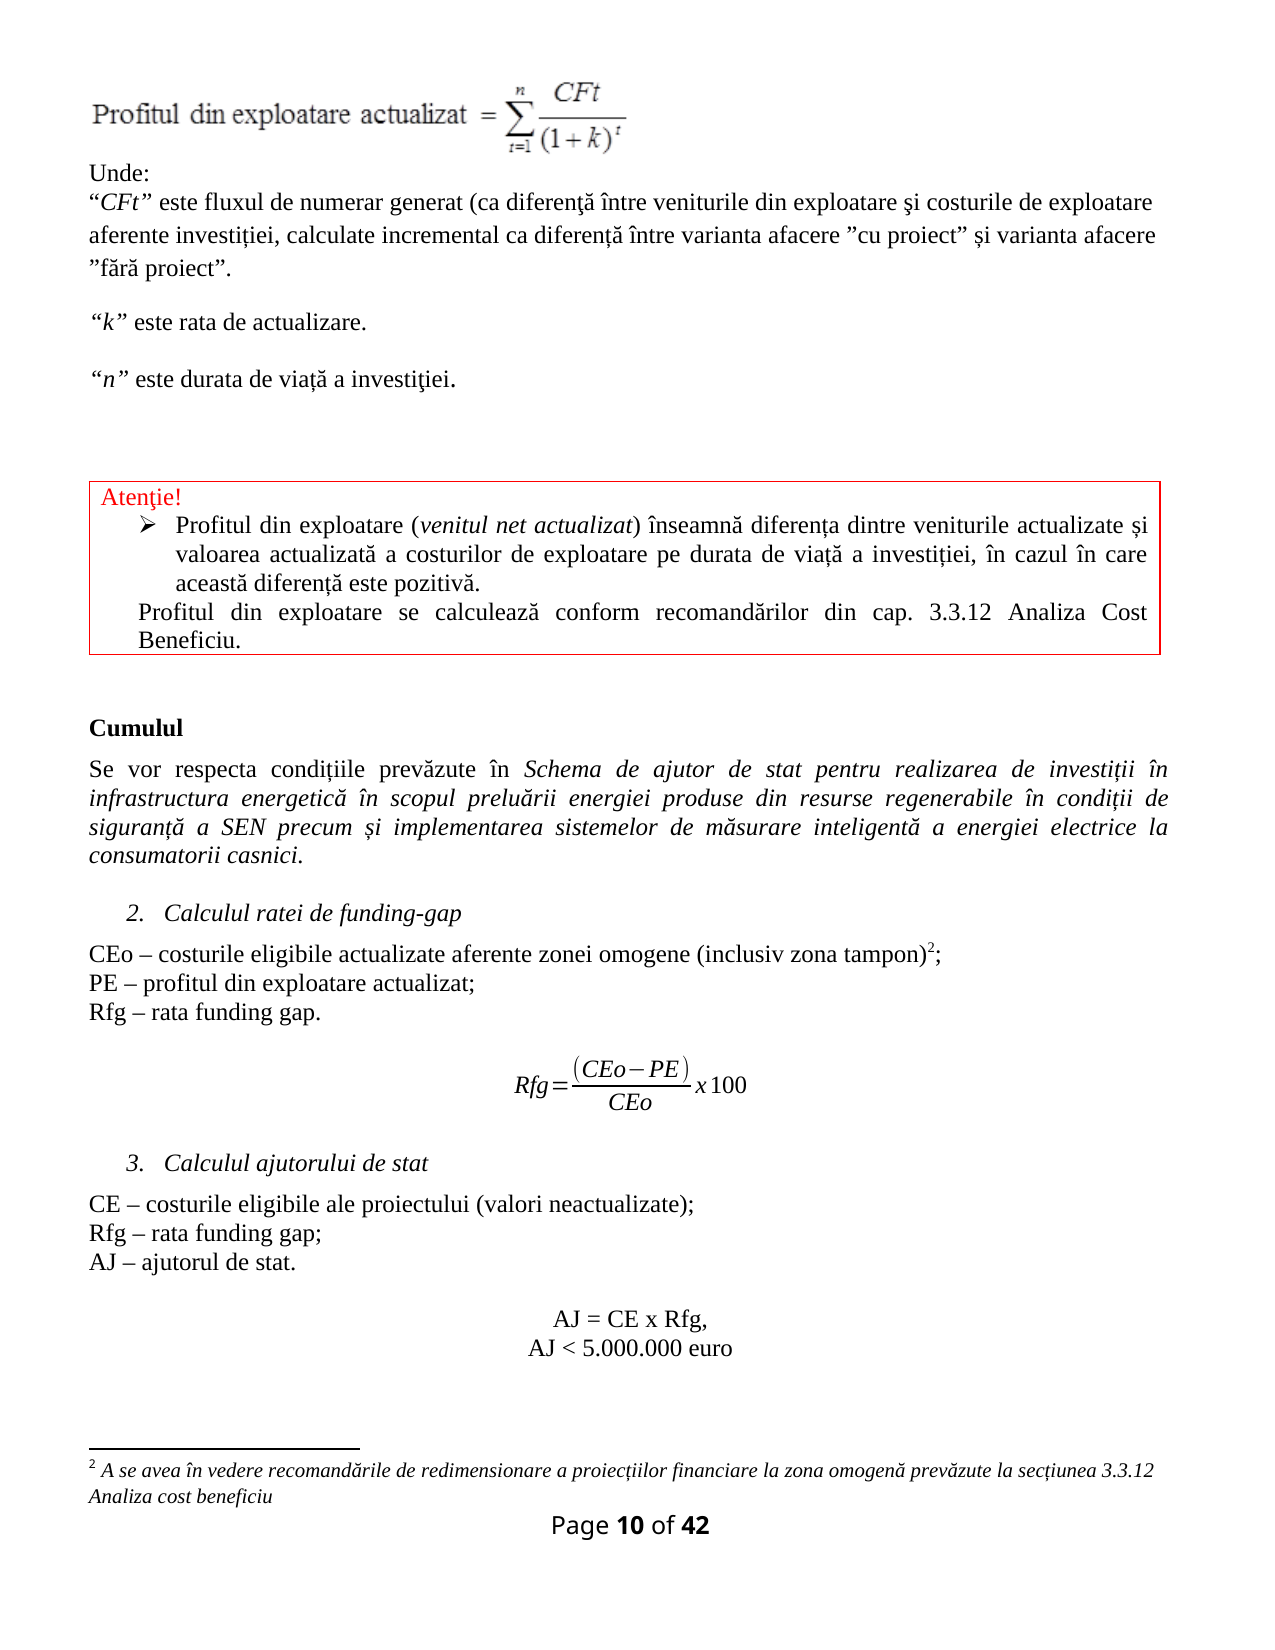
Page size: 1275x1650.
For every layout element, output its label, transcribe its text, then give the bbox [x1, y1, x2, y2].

text Se vor respecta condițiile prevăzute în Schema de ajutor de stat pentru realizarea de investiții în infrastructura energetică în scopul preluării energiei produse din resurse regenerabile în condiții de siguranță a SEN precum și implementarea sistemelor de măsurare inteligentă a energiei electrice la consumatorii casnici. [89, 754, 1172, 869]
text CE – costurile eligibile ale proiectului (valori neactualizate); [89, 1189, 1172, 1218]
table_header Atenţie! Profitul din exploatare (venitul net actualizat) înseamnă diferența dintre veniturile actualizate și valoarea actualizată a costurilor de exploatare pe durata de viață a investiției, în cazul în care această diferență este pozitivă. Profitul din exploatare se calculează conform recomandărilor din cap. 3.3.12 Analiza Cost Beneficiu. [90, 482, 1159, 654]
text PE – profitul din exploatare actualizat; [89, 968, 1172, 997]
list Calculul ratei de funding-gap [126, 898, 1172, 927]
text AJ – ajutorul de stat. [89, 1247, 1172, 1276]
text Cumulul [89, 713, 1172, 742]
text AJ < 5.000.000 euro [89, 1333, 1172, 1362]
list Calculul ajutorului de stat [126, 1148, 1172, 1177]
picture [88, 73, 633, 159]
text Rfg – rata funding gap; [89, 1218, 1172, 1247]
text “n” este durata de viață a investiţiei. [89, 361, 1172, 395]
text “k” este rata de actualizare. [89, 307, 1172, 336]
text Rfg – rata funding gap. [89, 997, 1172, 1025]
text AJ = CE x Rfg, [89, 1304, 1172, 1333]
text “CFt” este fluxul de numerar generat (ca diferenţă între veniturile din exploatare şi costurile de exploatare aferente investiției, calculate incremental ca diferență între varianta afacere ”cu proiect” și varianta afacere ”fără proiect”. [89, 187, 1172, 282]
text CEo – costurile eligibile actualizate aferente zonei omogene (inclusiv zona tampon); [89, 939, 1172, 968]
text Unde: [89, 158, 1172, 187]
